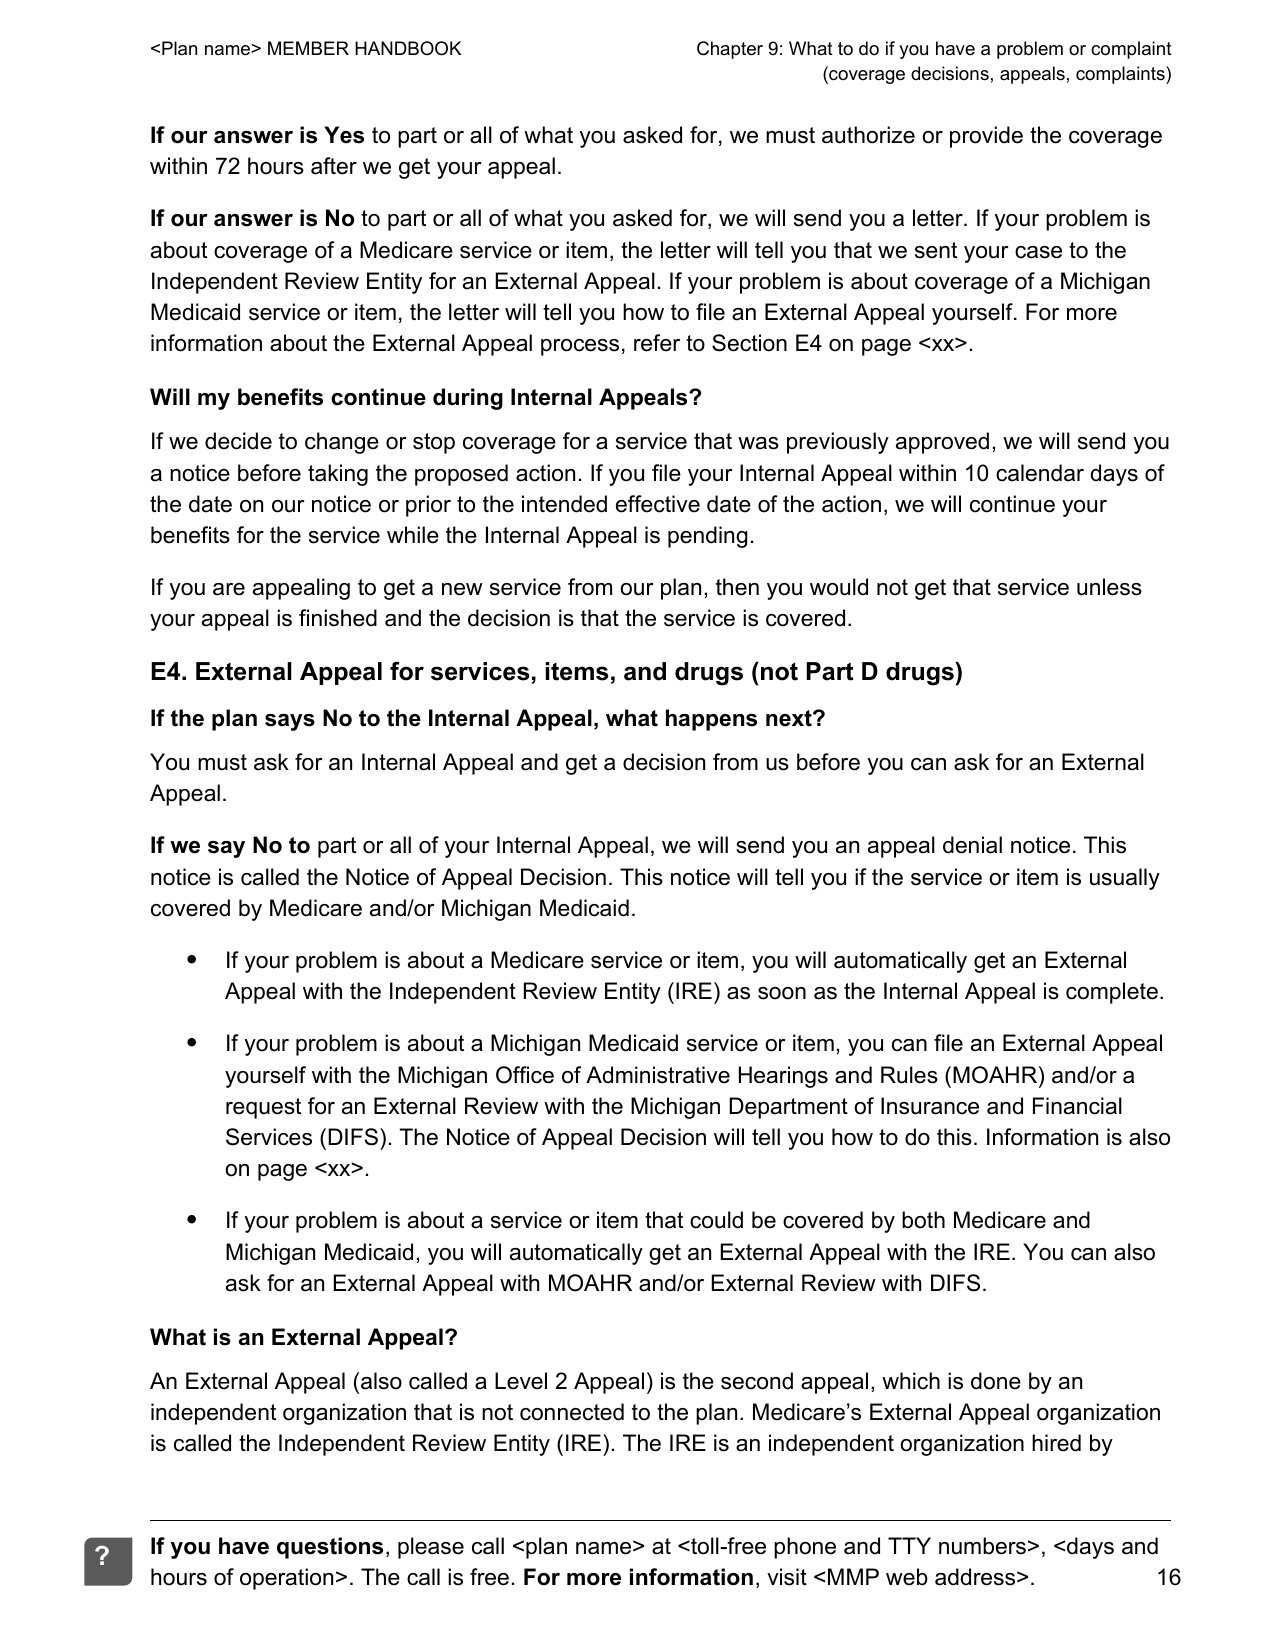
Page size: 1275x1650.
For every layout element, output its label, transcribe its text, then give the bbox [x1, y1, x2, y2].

subtitle If the plan says No to the Internal Appeal, what happens next? [150, 700, 1096, 733]
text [150, 1364, 1171, 1458]
subtitle Will my benefits continue during Internal Appeals? [150, 379, 1096, 412]
list If your problem is about a service or item that could be covered by both Medicare and Michigan Medicaid, you will automatically get an External Appeal with the IRE. You can also ask for an External Appeal with MOAHR and/or External Review with DIFS. [187, 1204, 1171, 1298]
list If your problem is about a Medicare service or item, you will automatically get an External Appeal with the Independent Review Entity (IRE) as soon as the Internal Appeal is complete. [187, 943, 1171, 1006]
text If we decide to change or stop coverage for a service that was previously approved, we will send you a notice before taking the proposed action. If you file your Internal Appeal within 10 calendar days of the date on our notice or prior to the intended effective date of the action, we will continue your benefits for the service while the Internal Appeal is pending. [150, 425, 1171, 550]
subtitle E4. External Appeal for services, items, and drugs (not Part D drugs) [150, 654, 1096, 687]
list If your problem is about a Michigan Medicaid service or item, you can file an External Appeal yourself with the Michigan Office of Administrative Hearings and Rules (MOAHR) and/or a request for an External Review with the Michigan Department of Insurance and Financial Services (DIFS). The Notice of Appeal Decision will tell you how to do this. Information is also on page <xx>. [187, 1027, 1171, 1183]
text If you are appealing to get a new service from our plan, then you would not get that service unless your appeal is finished and the decision is that the service is covered. [150, 571, 1171, 633]
list If our answer is No to part or all of what you asked for, we will send you a letter. If your problem is about coverage of a Medicare service or item, the letter will tell you that we sent your case to the Independent Review Entity for an External Appeal. If your problem is about coverage of a Michigan Medicaid service or item, the letter will tell you how to file an External Appeal yourself. For more information about the External Appeal process, refer to Section E4 on page <xx>. [150, 202, 1171, 358]
list If our answer is Yes to part or all of what you asked for, we must authorize or provide the coverage within 72 hours after we get your appeal. [150, 118, 1171, 181]
subtitle What is an External Appeal? [150, 1318, 1096, 1352]
text You must ask for an Internal Appeal and get a decision from us before you can ask for an External Appeal. [150, 746, 1171, 808]
text If we say No to part or all of your Internal Appeal, we will send you an appeal denial notice. This notice is called the Notice of Appeal Decision. This notice will tell you if the service or item is usually covered by Medicare and/or Michigan Medicaid. [150, 829, 1171, 923]
